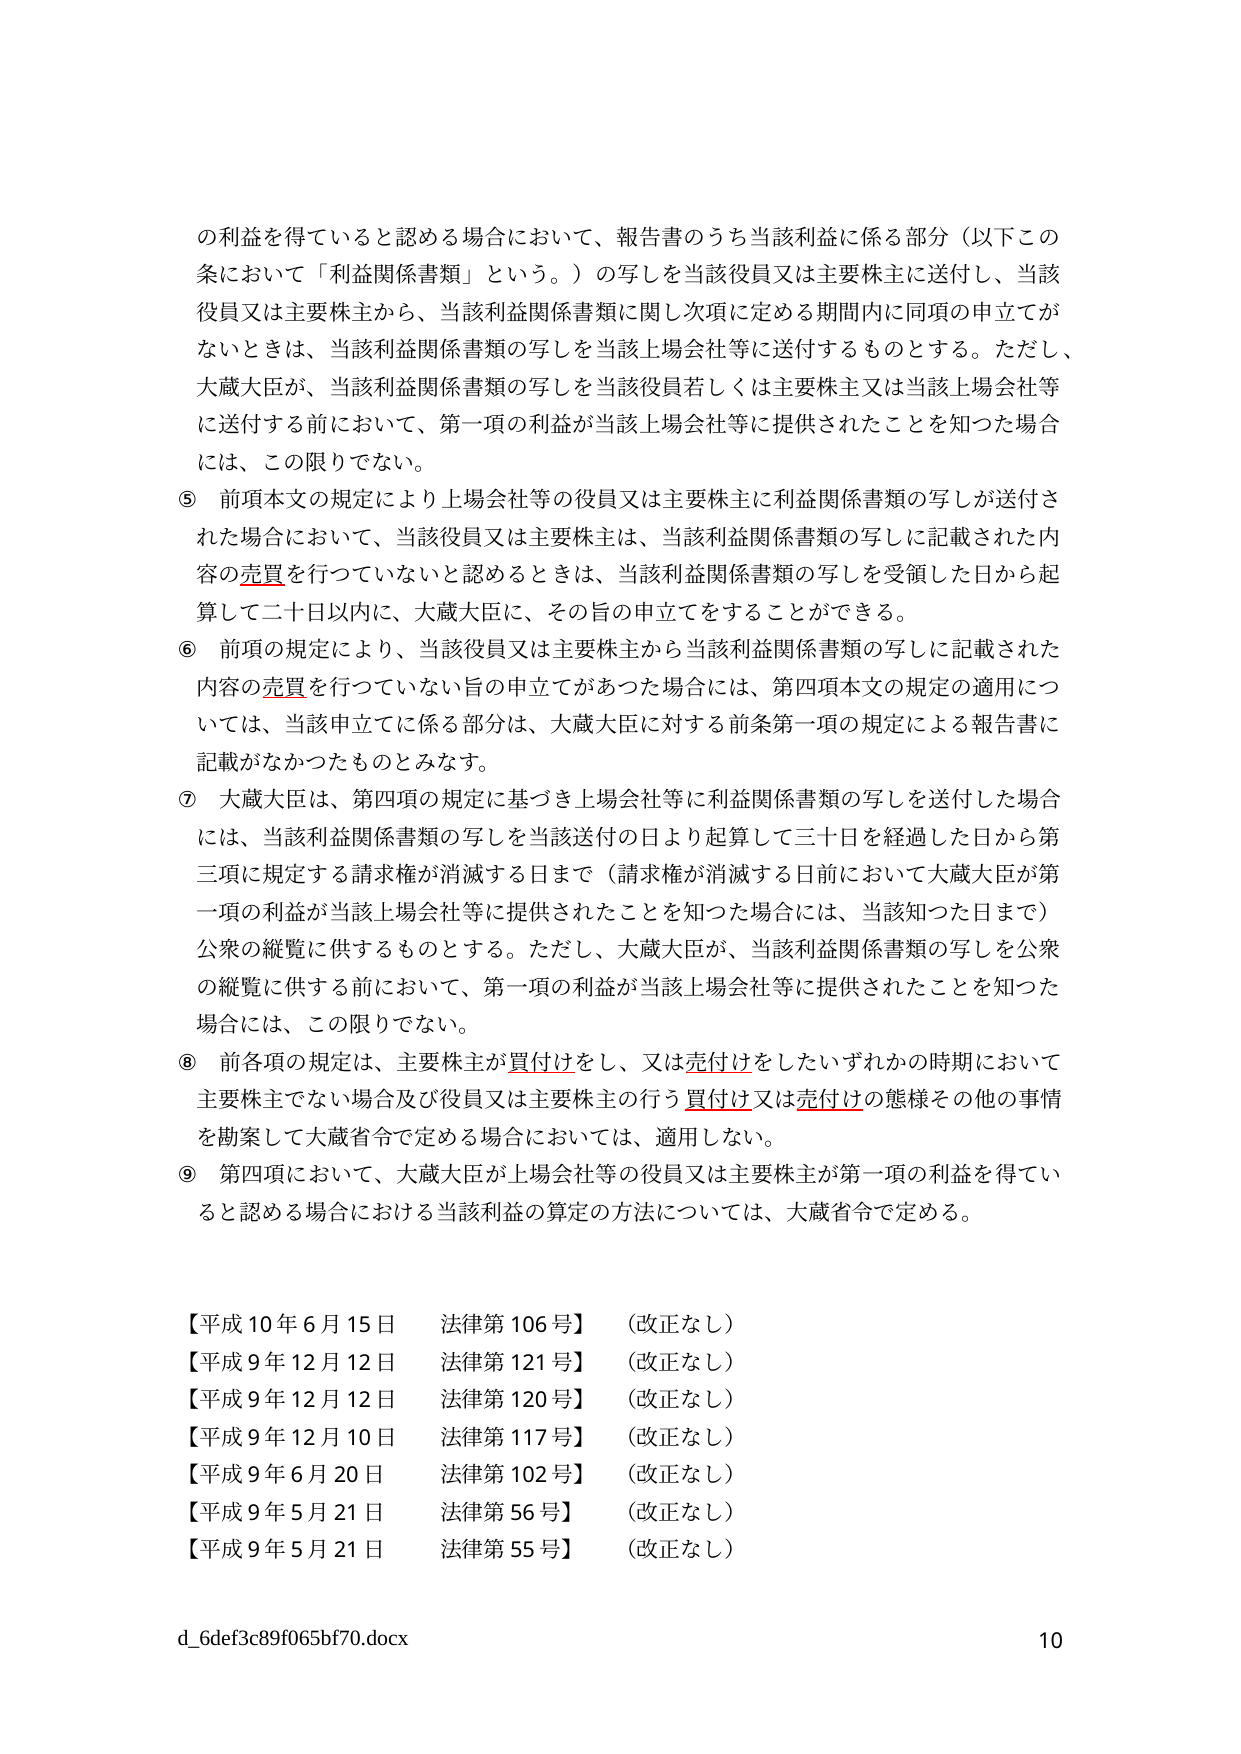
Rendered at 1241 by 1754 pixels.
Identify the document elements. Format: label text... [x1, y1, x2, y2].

text ⑨ 第四項において、大蔵大臣が上場会社等の役員又は主要株主が第一項の利益を得ていると認める場合における当該利益の算定の方法については、大蔵省令で定める。 [177, 1154, 1063, 1229]
text 【平成9年6月20日 法律第102号】 （改正なし） [177, 1454, 1063, 1492]
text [177, 217, 1063, 479]
text 【平成9年12月12日 法律第121号】 （改正なし） [177, 1342, 1063, 1379]
text 【平成9年12月10日 法律第117号】 （改正なし） [177, 1417, 1063, 1454]
text 【平成9年5月21日 法律第55号】 （改正なし） [177, 1529, 1063, 1567]
text 【平成10年6月15日 法律第106号】 （改正なし） [177, 1304, 1063, 1342]
text 【平成9年12月12日 法律第120号】 （改正なし） [177, 1379, 1063, 1417]
text ⑧ 前各項の規定は、主要株主が買付けをし、又は売付けをしたいずれかの時期において主要株主でない場合及び役員又は主要株主の行う買付け又は売付けの態様その他の事情を勘案して大蔵省令で定める場合においては、適用しない。 [177, 1042, 1063, 1154]
text ⑥ 前項の規定により、当該役員又は主要株主から当該利益関係書類の写しに記載された内容の売買を行つていない旨の申立てがあつた場合には、第四項本文の規定の適用については、当該申立てに係る部分は、大蔵大臣に対する前条第一項の規定による報告書に記載がなかつたものとみなす。 [177, 629, 1063, 779]
text ⑤ 前項本文の規定により上場会社等の役員又は主要株主に利益関係書類の写しが送付された場合において、当該役員又は主要株主は、当該利益関係書類の写しに記載された内容の売買を行つていないと認めるときは、当該利益関係書類の写しを受領した日から起算して二十日以内に、大蔵大臣に、その旨の申立てをすることができる。 [177, 479, 1063, 629]
text 【平成9年5月21日 法律第56号】 （改正なし） [177, 1492, 1063, 1529]
text ⑦ 大蔵大臣は、第四項の規定に基づき上場会社等に利益関係書類の写しを送付した場合には、当該利益関係書類の写しを当該送付の日より起算して三十日を経過した日から第三項に規定する請求権が消滅する日まで（請求権が消滅する日前において大蔵大臣が第一項の利益が当該上場会社等に提供されたことを知つた場合には、当該知つた日まで）公衆の縦覧に供するものとする。ただし、大蔵大臣が、当該利益関係書類の写しを公衆の縦覧に供する前において、第一項の利益が当該上場会社等に提供されたことを知つた場合には、この限りでない。 [177, 779, 1063, 1042]
